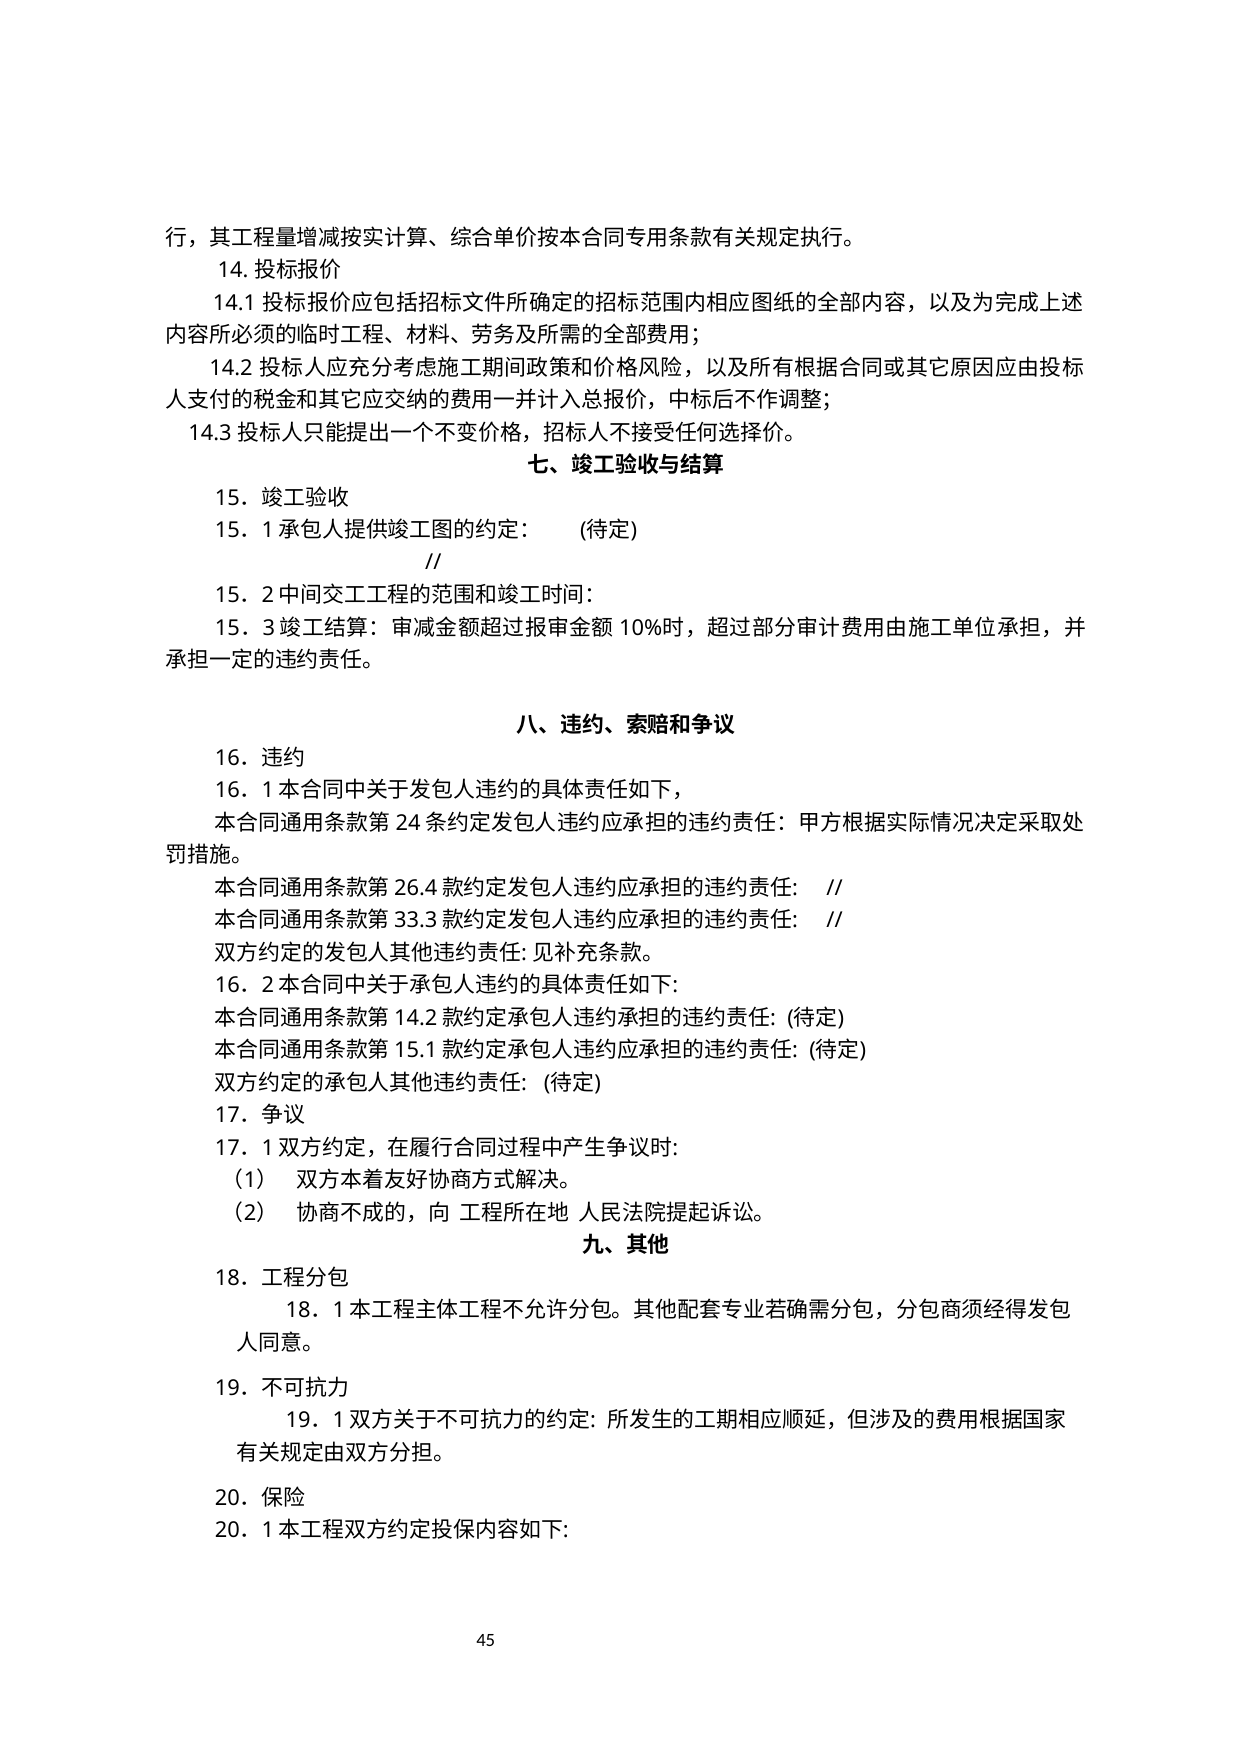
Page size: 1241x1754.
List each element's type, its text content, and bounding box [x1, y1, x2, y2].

text 17．1双方约定，在履行合同过程中产生争议时: [165, 1129, 1087, 1162]
subtitle 七、竣工验收与结算 [165, 447, 1087, 479]
text 15．竣工验收 [165, 479, 1087, 512]
text 19．不可抗力 [165, 1369, 1087, 1402]
text 本合同通用条款第15.1款约定承包人违约应承担的违约责任: (待定) [165, 1032, 1087, 1064]
text 15．3竣工结算：审减金额超过报审金额10%时，超过部分审计费用由施工单位承担，并承担一定的违约责任。 [165, 609, 1087, 674]
text 本合同通用条款第24条约定发包人违约应承担的违约责任：甲方根据实际情况决定采取处罚措施。 [165, 804, 1087, 869]
text // [165, 544, 1087, 577]
text 18．1本工程主体工程不允许分包。其他配套专业若确需分包，分包商须经得发包人同意。 [236, 1292, 1087, 1357]
text 双方约定的发包人其他违约责任: 见补充条款。 [165, 934, 1087, 967]
text 20．1本工程双方约定投保内容如下: [165, 1512, 1087, 1544]
list 协商不成的，向 工程所在地 人民法院提起诉讼。 [222, 1194, 1087, 1227]
subtitle 八、违约、索赔和争议 [165, 707, 1087, 739]
text 14.2 投标人应充分考虑施工期间政策和价格风险，以及所有根据合同或其它原因应由投标人支付的税金和其它应交纳的费用一并计入总报价，中标后不作调整； [165, 349, 1087, 414]
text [165, 219, 1087, 252]
text 14. 投标报价 [165, 252, 1087, 284]
list 双方本着友好协商方式解决。 [222, 1162, 1087, 1194]
text 17．争议 [165, 1097, 1087, 1129]
text 16．2本合同中关于承包人违约的具体责任如下: [165, 967, 1087, 999]
subtitle 九、其他 [165, 1227, 1087, 1259]
text 14.3 投标人只能提出一个不变价格，招标人不接受任何选择价。 [165, 414, 1087, 447]
text 15．2中间交工工程的范围和竣工时间： [165, 577, 1087, 609]
text 20．保险 [165, 1479, 1087, 1512]
text 16．违约 [165, 739, 1087, 772]
text 本合同通用条款第26.4款约定发包人违约应承担的违约责任: // [165, 869, 1087, 902]
text 16．1本合同中关于发包人违约的具体责任如下， [165, 772, 1087, 804]
text 15．1承包人提供竣工图的约定： (待定) [165, 512, 1087, 544]
text 14.1 投标报价应包括招标文件所确定的招标范围内相应图纸的全部内容，以及为完成上述内容所必须的临时工程、材料、劳务及所需的全部费用； [165, 284, 1087, 349]
text 双方约定的承包人其他违约责任: (待定) [165, 1064, 1087, 1097]
text 本合同通用条款第14.2款约定承包人违约承担的违约责任: (待定) [165, 999, 1087, 1032]
text 19．1双方关于不可抗力的约定: 所发生的工期相应顺延，但涉及的费用根据国家有关规定由双方分担。 [236, 1402, 1087, 1467]
text 本合同通用条款第33.3款约定发包人违约应承担的违约责任: // [165, 902, 1087, 934]
text 18．工程分包 [165, 1259, 1087, 1292]
